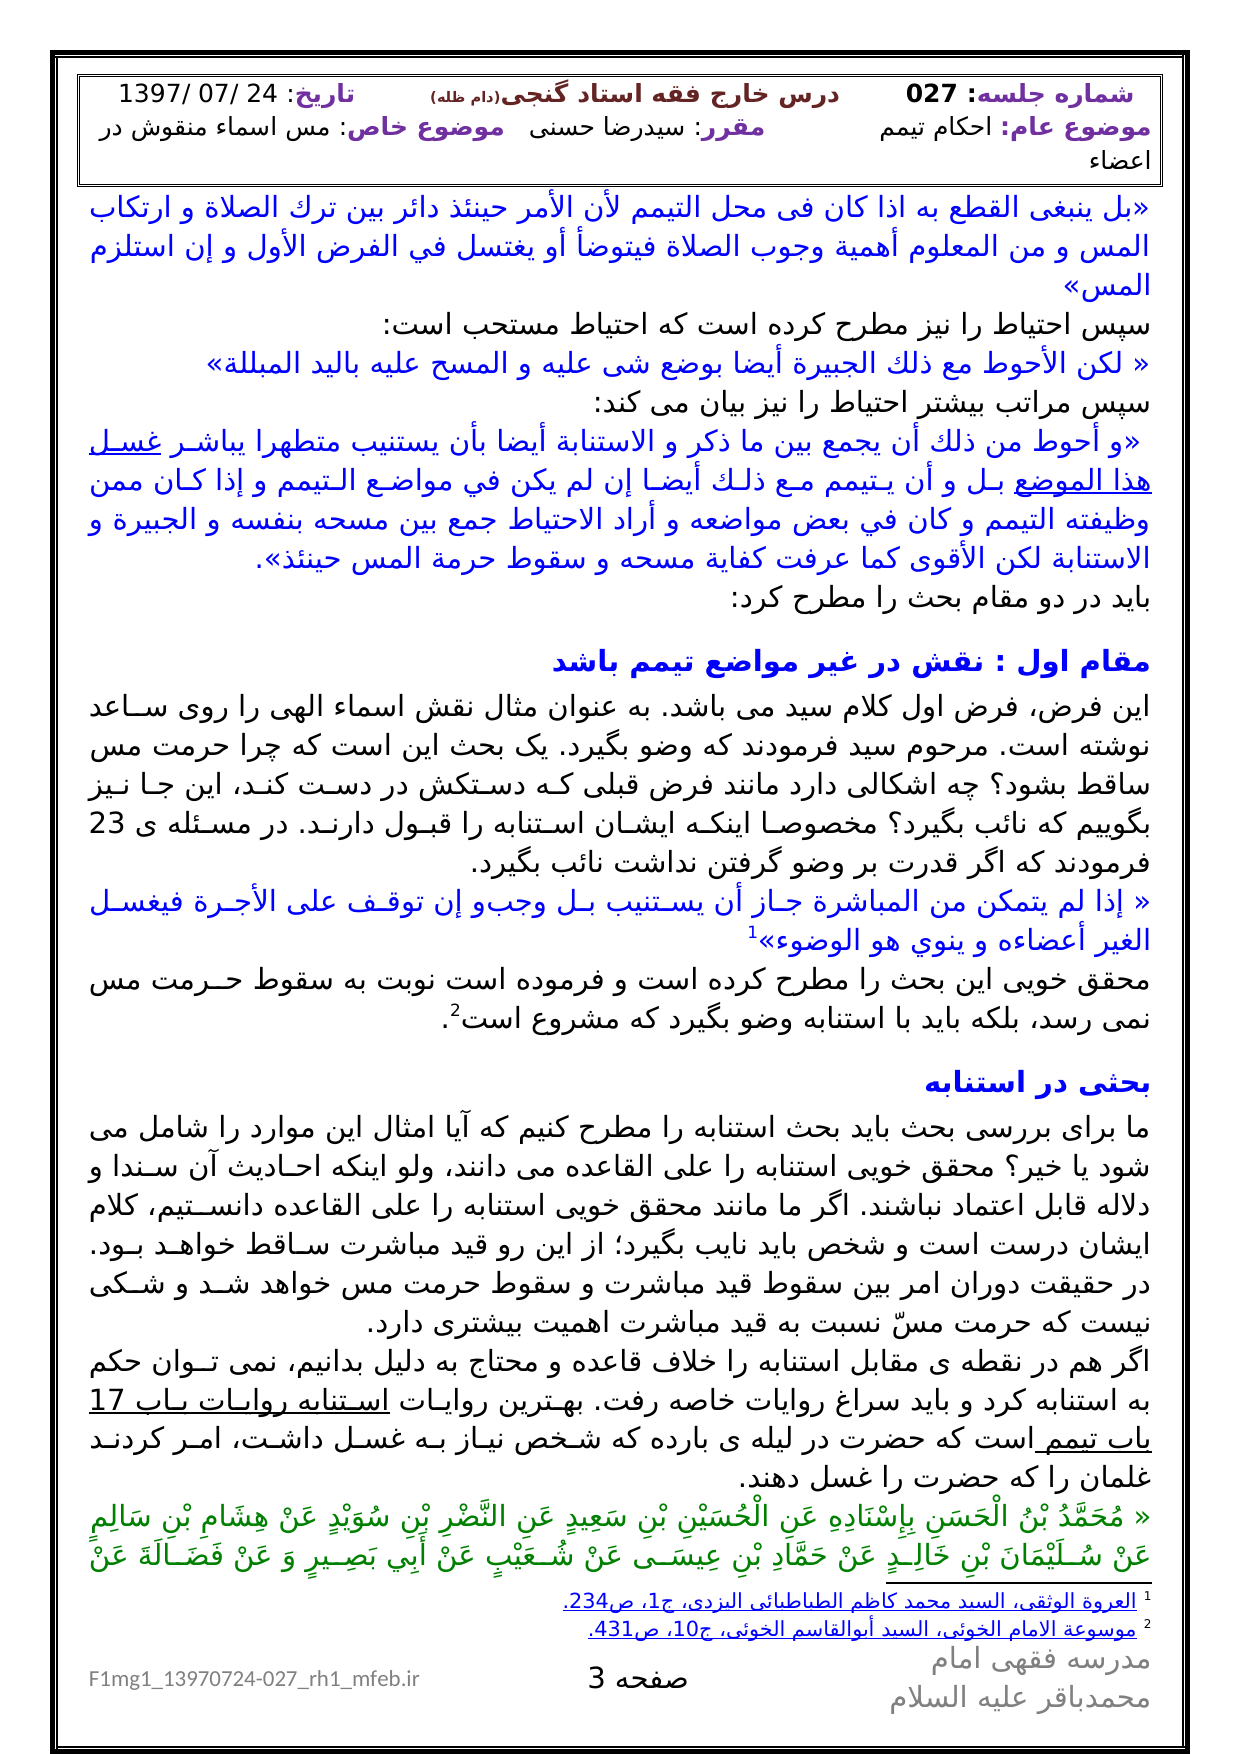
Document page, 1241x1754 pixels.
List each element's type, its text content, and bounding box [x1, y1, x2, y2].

text « إذا لم يتمكن من المباشرة جاز أن يستنيب بل وجب‌و إن توقف على الأجرة فيغسل الغير أعضاءه و ينوي هو الوضوء» [89, 884, 1152, 957]
text محقق خویی این بحث را مطرح کرده است و فرموده است نوبت به سقوط حرمت مس نمی رسد، بلکه باید با استنابه وضو بگیرد که مشروع است. [89, 962, 1152, 1035]
text ما برای بررسی بحث باید بحث استنابه را مطرح کنیم که آیا امثال این موارد را شامل می شود یا خیر؟ محقق خویی استنابه را علی القاعده می دانند، ولو اینکه احادیث آن سندا و دلاله قابل اعتماد نباشند. اگر ما مانند محقق خویی استنابه را علی القاعده دانستیم، کلام ایشان درست است و شخص باید نایب بگیرد؛ از این رو قید مباشرت ساقط خواهد بود. در حقیقت دوران امر بین سقوط قید مباشرت و سقوط حرمت مس خواهد شد و شکی نیست که حرمت مسّ نسبت به قید مباشرت اهمیت بیشتری دارد. [89, 1110, 1152, 1339]
text باید در دو مقام بحث را مطرح کرد: [89, 580, 1152, 614]
text سپس احتیاط را نیز مطرح کرده است که احتیاط مستحب است: [89, 307, 1152, 341]
text اگر هم در نقطه ی مقابل استنابه را خلاف قاعده و محتاج به دلیل بدانیم، نمی توان حکم به استنابه کرد و باید سراغ روایات خاصه رفت. بهترین روایات استنابه روایات باب 17 باب تیمم است که حضرت در لیله ی بارده که شخص نیاز به غسل داشت، امر کردند غلمان را که حضرت را غسل دهند. [89, 1344, 1152, 1495]
text «و أحوط من ذلك أن يجمع بين ما ذكر و الاستنابة أيضا بأن يستنيب متطهرا يباشر غسل هذا الموضع بل و أن يتيمم مع ذلك أيضا إن لم يكن في مواضع التيمم و إذا كان ممن وظيفته التيمم و كان في بعض مواضعه و أراد الاحتياط جمع بين مسحه بنفسه و الجبيرة و الاستنابة لكن الأقوى كما عرفت كفاية مسحه و سقوط حرمة المس حينئذ‌». [89, 424, 1152, 575]
subtitle مقام اول : نقش در غیر مواضع تیمم باشد [89, 644, 1152, 678]
text سپس مراتب بیشتر احتیاط را نیز بیان می کند: [89, 385, 1152, 419]
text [89, 1500, 1152, 1573]
text « لكن الأحوط مع ذلك الجبيرة أيضا بوضع شی عليه و المسح عليه باليد المبللة» [89, 346, 1152, 380]
subtitle بحثی در استنابه [89, 1065, 1152, 1099]
text «بل ینبغی القطع به اذا کان فی محل التیمم لأن الأمر حينئذ دائر بين ترك الصلاة و ارتكاب المس و من المعلوم أهمية وجوب الصلاة فيتوضأ أو يغتسل في الفرض الأول و إن استلزم المس» [89, 191, 1152, 302]
text این فرض، فرض اول کلام سید می باشد. به عنوان مثال نقش اسماء الهی را روی ساعد نوشته است. مرحوم سید فرمودند که وضو بگیرد. یک بحث این است که چرا حرمت مس ساقط بشود؟ چه اشکالی دارد مانند فرض قبلی که دستکش در دست کند، این جا نیز بگوییم که نائب بگیرد؟ مخصوصا اینکه ایشان استنابه را قبول دارند. در مسئله ی 23 فرمودند که اگر قدرت بر وضو گرفتن نداشت نائب بگیرد. [89, 689, 1152, 879]
